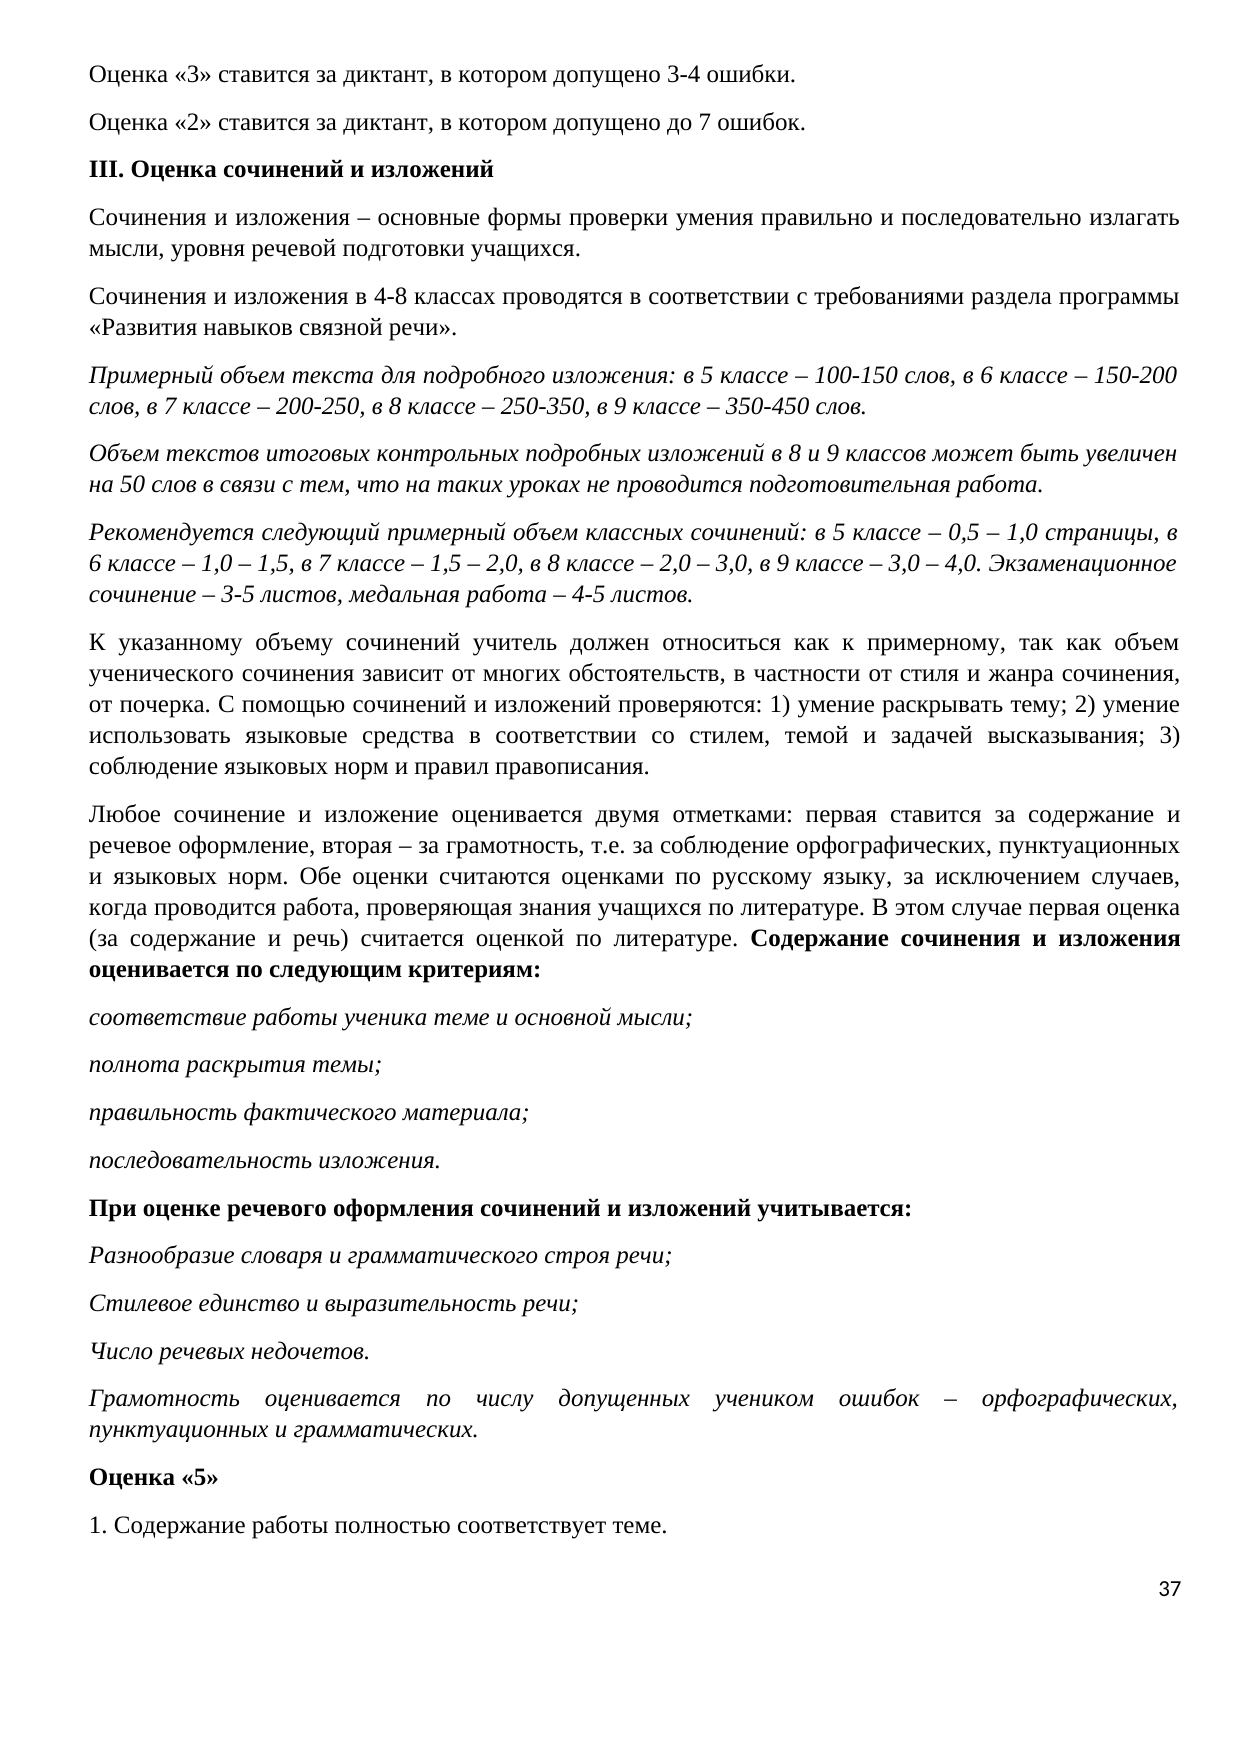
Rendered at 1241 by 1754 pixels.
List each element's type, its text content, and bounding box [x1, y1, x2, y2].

text К указанному объему сочинений учитель должен относиться как к примерному, так как объем ученического сочинения зависит от многих обстоятельств, в частности от стиля и жанра сочинения, от почерка. С помощью сочинений и изложений проверяются: 1) умение раскрывать тему; 2) умение использовать языковые средства в соответствии со стилем, темой и задачей высказывания; 3) соблюдение языковых норм и правил правописания. [89, 627, 1181, 780]
text Сочинения и изложения – основные формы проверки умения правильно и последовательно излагать мысли, уровня речевой подготовки учащихся. [89, 202, 1181, 262]
text 1. Содержание работы полностью соответствует теме. [89, 1510, 1181, 1539]
text При оценке речевого оформления сочинений и изложений учитывается: [89, 1193, 1181, 1221]
text Оценка «2» ставится за диктант, в котором допущено до 7 ошибок. [89, 107, 1181, 136]
text Грамотность оценивается по числу допущенных учеником ошибок – орфографических, пунктуационных и грамматических. [89, 1383, 1181, 1443]
text Оценка «5» [89, 1462, 1181, 1491]
text соответствие работы ученика теме и основной мысли; [89, 1002, 1181, 1031]
text полнота раскрытия темы; [89, 1049, 1181, 1078]
text Стилевое единство и выразительность речи; [89, 1288, 1181, 1317]
text Разнообразие словаря и грамматического строя речи; [89, 1240, 1181, 1269]
text Число речевых недочетов. [89, 1336, 1181, 1364]
text правильность фактического материала; [89, 1097, 1181, 1126]
text Примерный объем текста для подробного изложения: в 5 классе – 100-150 слов, в 6 классе – 150-200 слов, в 7 классе – 200-250, в 8 классе – 250-350, в 9 классе – 350-450 слов. [89, 360, 1181, 419]
text Рекомендуется следующий примерный объем классных сочинений: в 5 классе – 0,5 – 1,0 страницы, в 6 классе – 1,0 – 1,5, в 7 классе – 1,5 – 2,0, в 8 классе – 2,0 – 3,0, в 9 классе – 3,0 – 4,0. Экзаменационное сочинение – 3-5 листов, медальная работа – 4-5 листов. [89, 517, 1181, 608]
text последовательность изложения. [89, 1145, 1181, 1174]
text Любое сочинение и изложение оценивается двумя отметками: первая ставится за содержание и речевое оформление, вторая – за грамотность, т.е. за соблюдение орфографических, пунктуационных и языковых норм. Обе оценки считаются оценками по русскому языку, за исключением случаев, когда проводится работа, проверяющая знания учащихся по литературе. В этом случае первая оценка (за содержание и речь) считается оценкой по литературе. Содержание сочинения и изложения оценивается по следующим критериям: [89, 799, 1181, 983]
text Оценка «3» ставится за диктант, в котором допущено 3-4 ошибки. [89, 59, 1181, 88]
text III. Оценка сочинений и изложений [89, 154, 1181, 183]
text Сочинения и изложения в 4-8 классах проводятся в соответствии с требованиями раздела программы «Развития навыков связной речи». [89, 281, 1181, 341]
text Объем текстов итоговых контрольных подробных изложений в 8 и 9 классов может быть увеличен на 50 слов в связи с тем, что на таких уроках не проводится подготовительная работа. [89, 438, 1181, 498]
